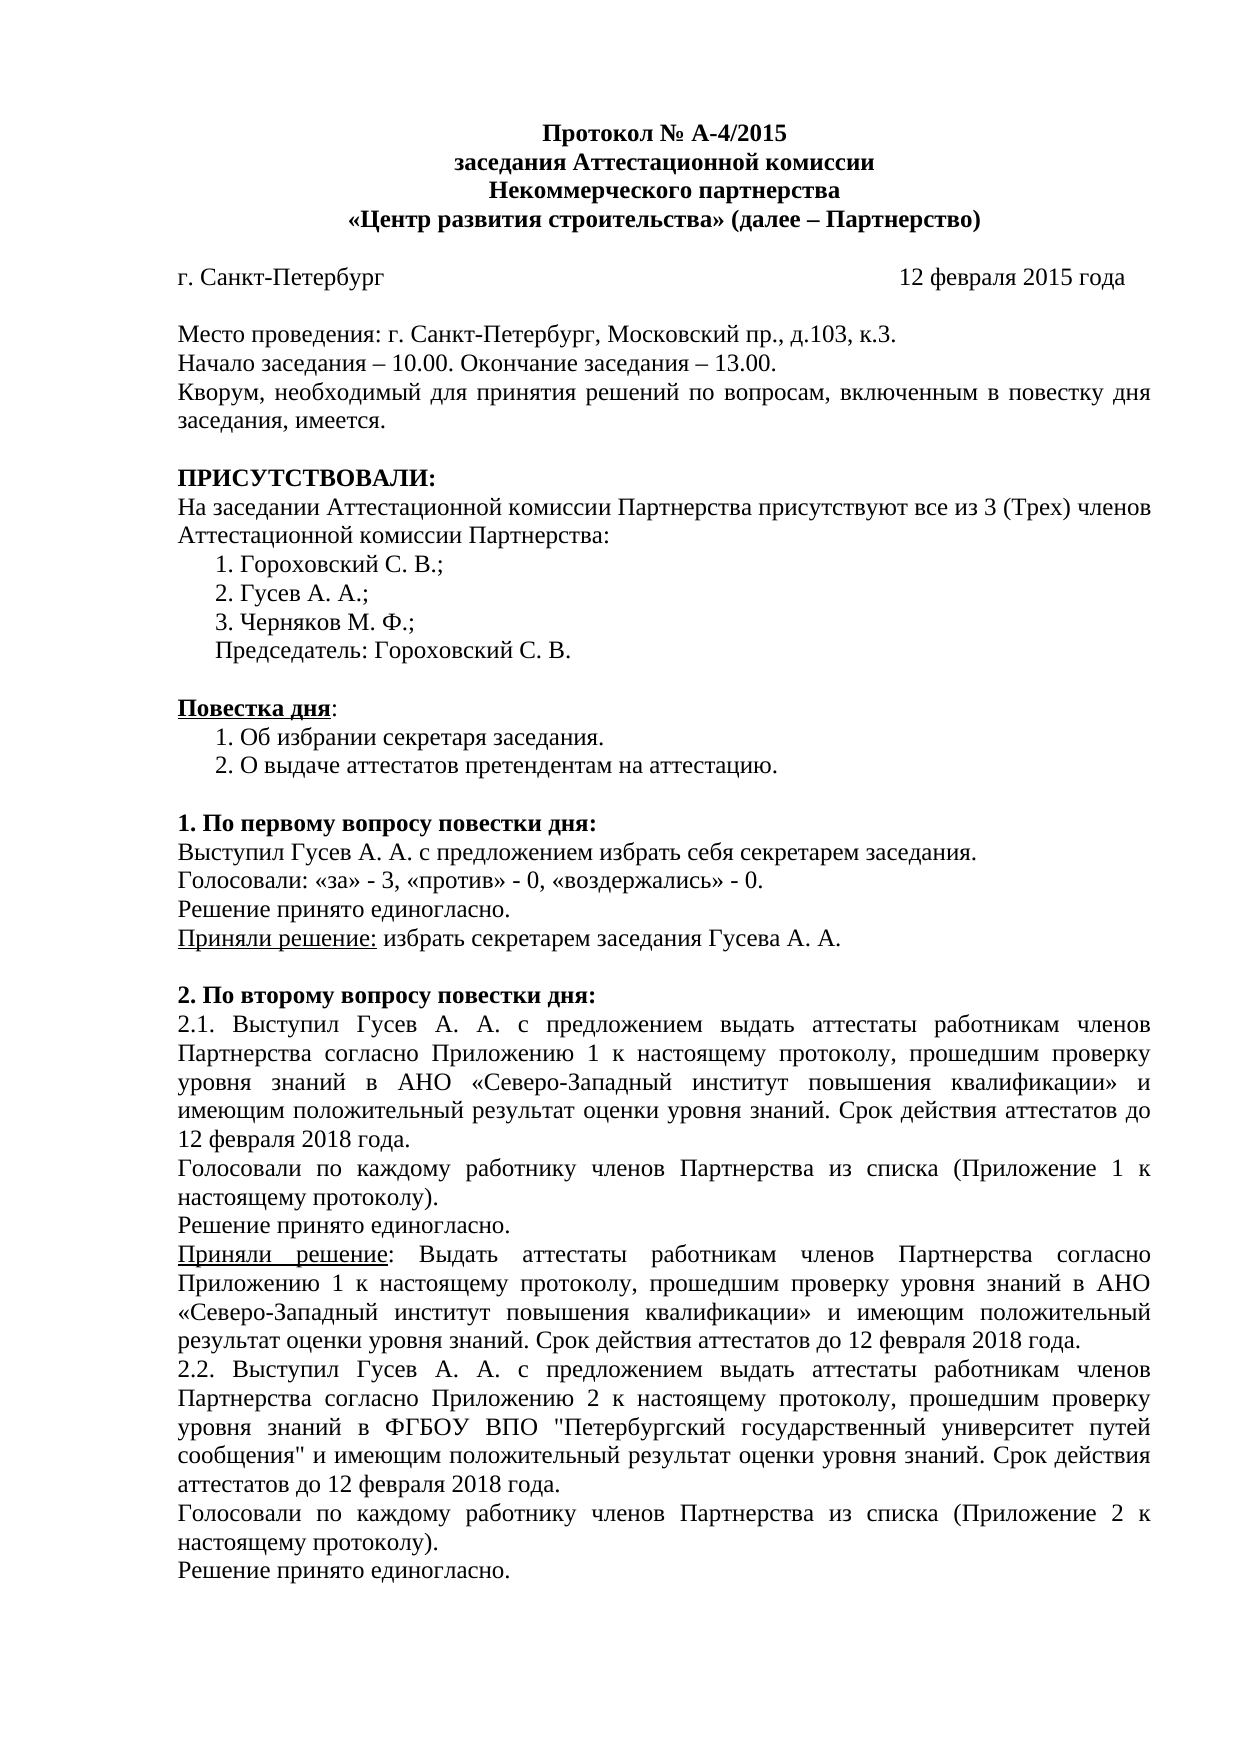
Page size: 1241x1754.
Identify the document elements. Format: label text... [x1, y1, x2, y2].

text Повестка дня: [177, 693, 1152, 722]
text заседания Аттестационной комиссии [177, 147, 1152, 176]
text 1. Гороховский С. В.; [215, 549, 1152, 578]
text «Центр развития строительства» (далее – Партнерство) [177, 204, 1152, 233]
text 2. По второму вопросу повестки дня: [177, 981, 1152, 1009]
text Кворум, необходимый для принятия решений по вопросам, включенным в повестку дня заседания, имеется. [177, 377, 1152, 434]
text Голосовали по каждому работнику членов Партнерства из списка (Приложение 2 к настоящему протоколу). [177, 1498, 1152, 1556]
text Решение принято единогласно. [177, 1556, 1152, 1584]
text Голосовали по каждому работнику членов Партнерства из списка (Приложение 1 к настоящему протоколу). [177, 1153, 1152, 1211]
text На заседании Аттестационной комиссии Партнерства присутствуют все из 3 (Трех) членов Аттестационной комиссии Партнерства: [177, 492, 1152, 549]
text Некоммерческого партнерства [177, 176, 1152, 204]
text Председатель: Гороховский С. В. [215, 636, 1152, 664]
text г. Санкт-Петербург 12 февраля 2015 года [177, 262, 1152, 291]
text 2. Гусев А. А.; [215, 578, 1152, 607]
text Место проведения: г. Санкт-Петербург, Московский пр., д.103, к.3. [177, 319, 1152, 348]
text ПРИСУТСТВОВАЛИ: [177, 463, 1152, 492]
text Протокол № А-4/2015 [177, 118, 1152, 147]
text 3. Черняков М. Ф.; [215, 607, 1152, 636]
text Приняли решение: избрать секретарем заседания Гусева А. А. [177, 923, 1152, 952]
text 2.1. Выступил Гусев А. А. с предложением выдать аттестаты работникам членов Партнерства согласно Приложению 1 к настоящему протоколу, прошедшим проверку уровня знаний в АНО «Северо-Западный институт повышения квалификации» и имеющим положительный результат оценки уровня знаний. Срок действия аттестатов до 12 февраля 2018 года. [177, 1009, 1152, 1153]
text 2. О выдаче аттестатов претендентам на аттестацию. [215, 751, 1152, 779]
text Решение принято единогласно. [177, 894, 1152, 923]
text Выступил Гусев А. А. с предложением избрать себя секретарем заседания. [177, 837, 1152, 866]
text Начало заседания – 10.00. Окончание заседания – 13.00. [177, 348, 1152, 377]
text Решение принято единогласно. [177, 1211, 1152, 1239]
text Голосовали: «за» - 3, «против» - 0, «воздержались» - 0. [177, 866, 1152, 894]
text Приняли решение: Выдать аттестаты работникам членов Партнерства согласно Приложению 1 к настоящему протоколу, прошедшим проверку уровня знаний в АНО «Северо-Западный институт повышения квалификации» и имеющим положительный результат оценки уровня знаний. Срок действия аттестатов до 12 февраля 2018 года. [177, 1239, 1152, 1354]
text 1. Об избрании секретаря заседания. [215, 722, 1152, 751]
text 2.2. Выступил Гусев А. А. с предложением выдать аттестаты работникам членов Партнерства согласно Приложению 2 к настоящему протоколу, прошедшим проверку уровня знаний в ФГБОУ ВПО "Петербургский государственный университет путей сообщения" и имеющим положительный результат оценки уровня знаний. Срок действия аттестатов до 12 февраля 2018 года. [177, 1354, 1152, 1498]
text 1. По первому вопросу повестки дня: [177, 808, 1152, 837]
